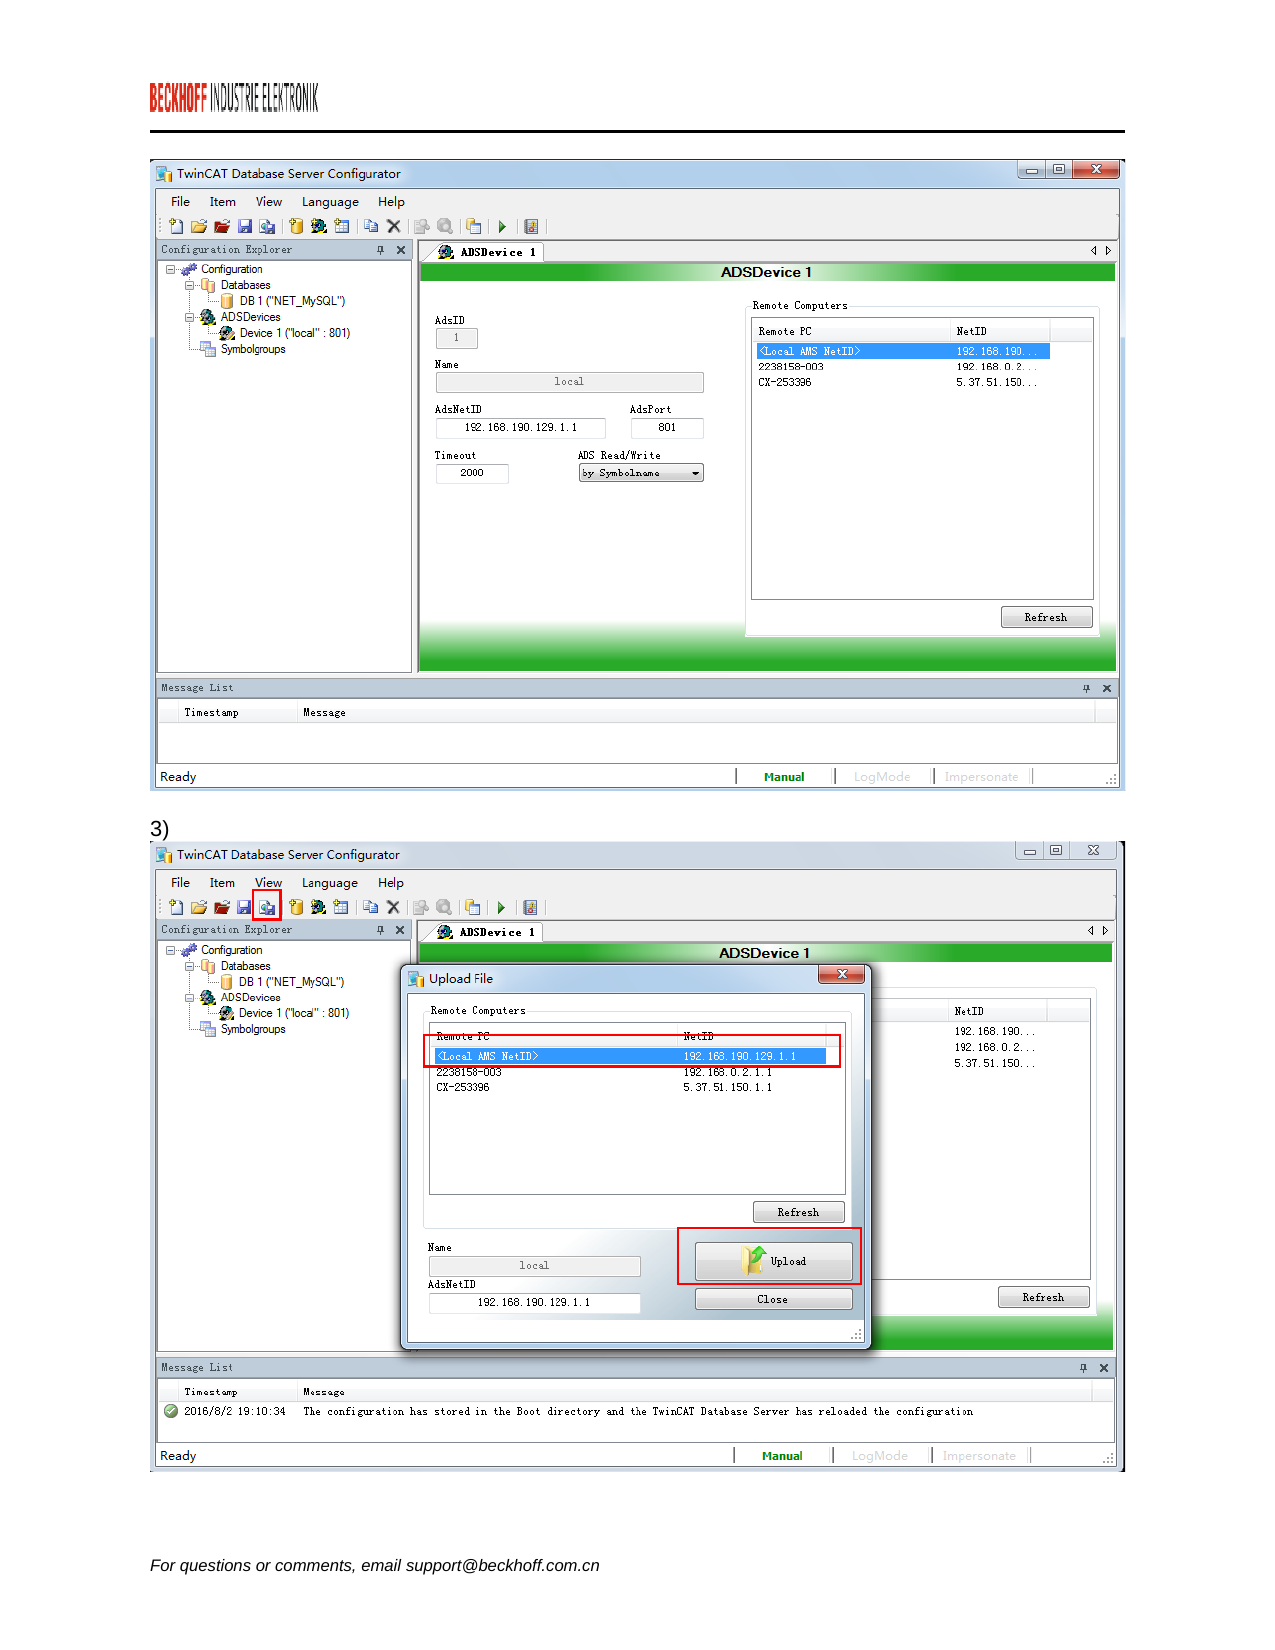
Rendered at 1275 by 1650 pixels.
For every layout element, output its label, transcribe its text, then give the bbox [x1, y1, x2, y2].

text 3) [150, 816, 1125, 841]
